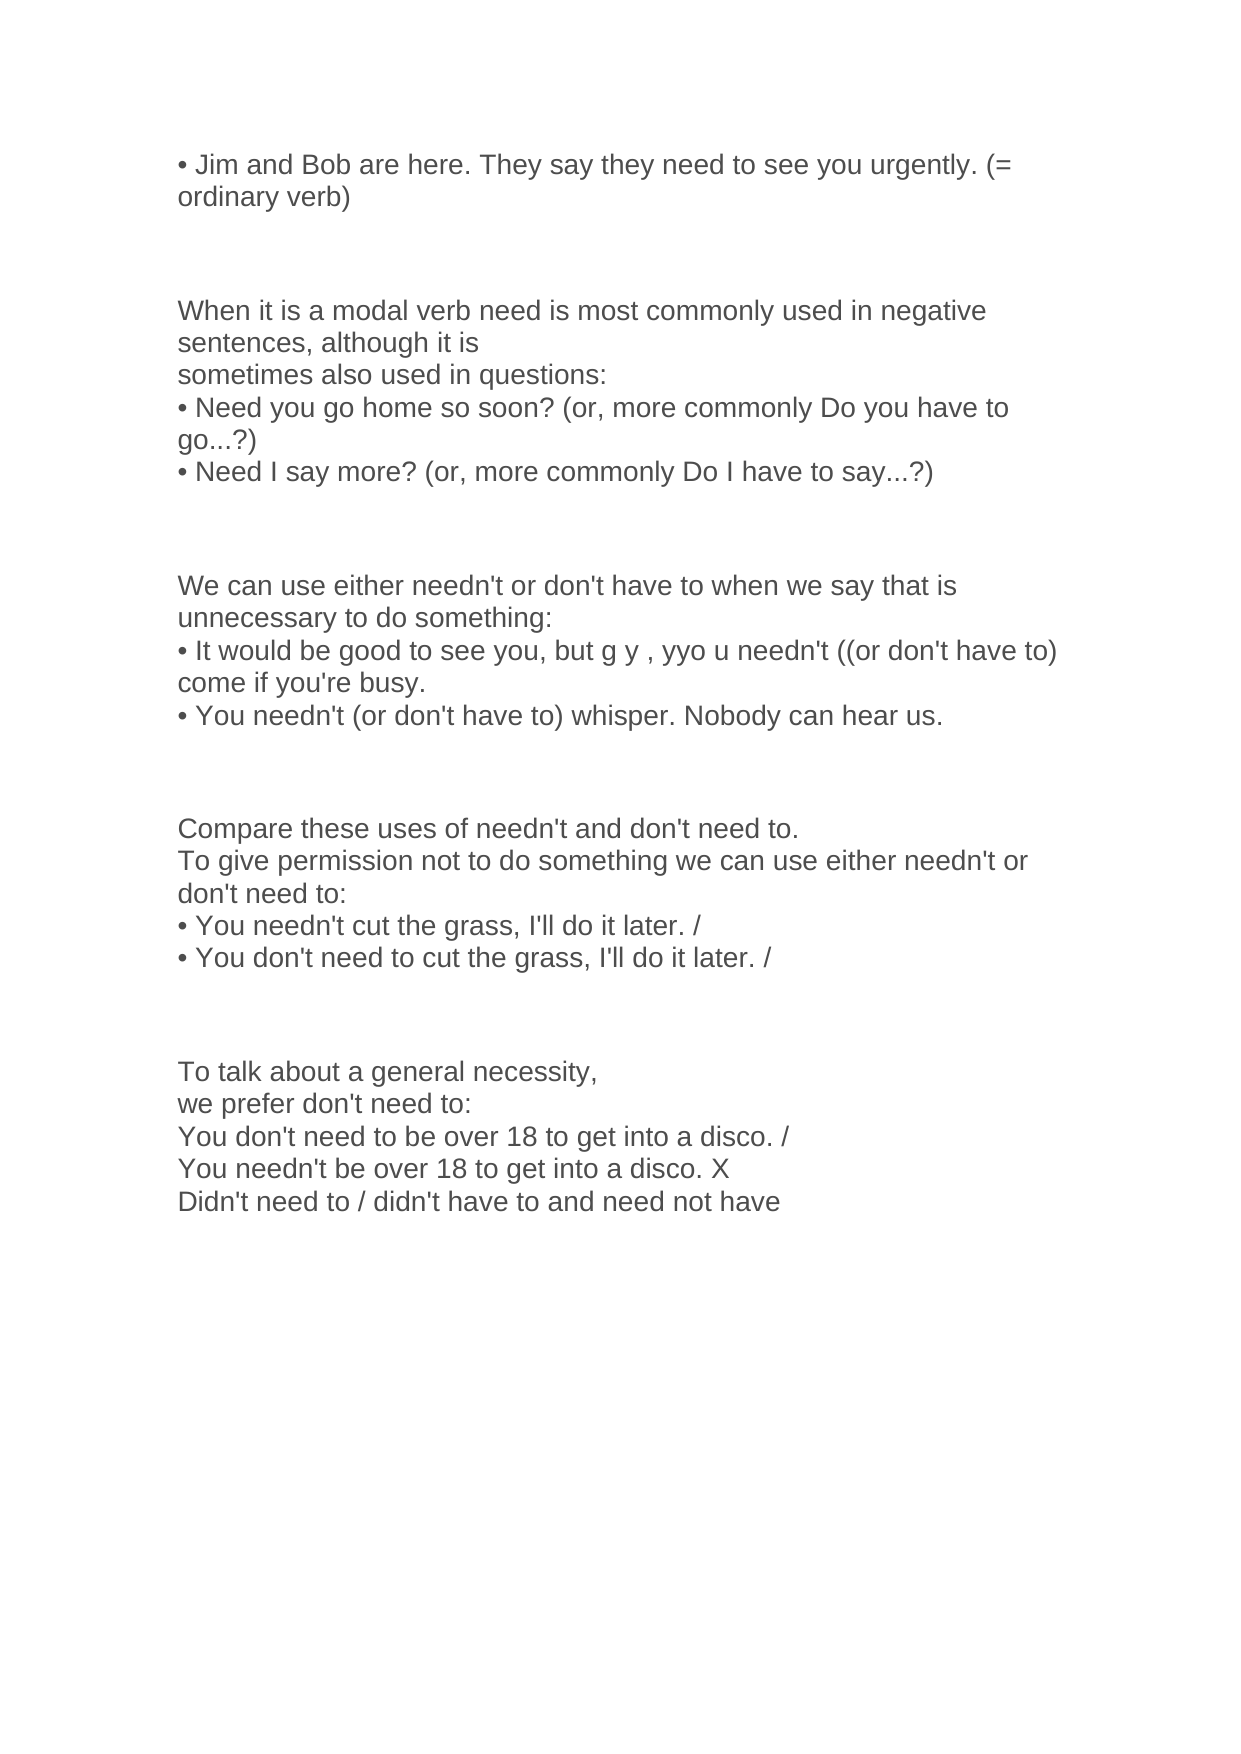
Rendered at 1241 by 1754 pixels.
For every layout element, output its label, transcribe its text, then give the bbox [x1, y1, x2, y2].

text When it is a modal verb need is most commonly used in negative sentences, although it is sometimes also used in questions: • Need you go home so soon? (or, more commonly Do you have to go...?) • Need I say more? (or, more commonly Do I have to say...?) [177, 293, 1063, 488]
text Compare these uses of needn't and don't need to. To give permission not to do something we can use either needn't or don't need to: • You needn't cut the grass, I'll do it later. / • You don't need to cut the grass, I'll do it later. / [177, 812, 1063, 974]
text We can use either needn't or don't have to when we say that is unnecessary to do something: • It would be good to see you, but g y , yyo u needn't ((or don't have to) come if you're busy. • You needn't (or don't have to) whisper. Nobody can hear us. [177, 569, 1063, 731]
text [177, 148, 1063, 212]
text To talk about a general necessity, we prefer don't need to: You don't need to be over 18 to get into a disco. / You needn't be over 18 to get into a disco. X Didn't need to / didn't have to and need not have [177, 1055, 1063, 1217]
